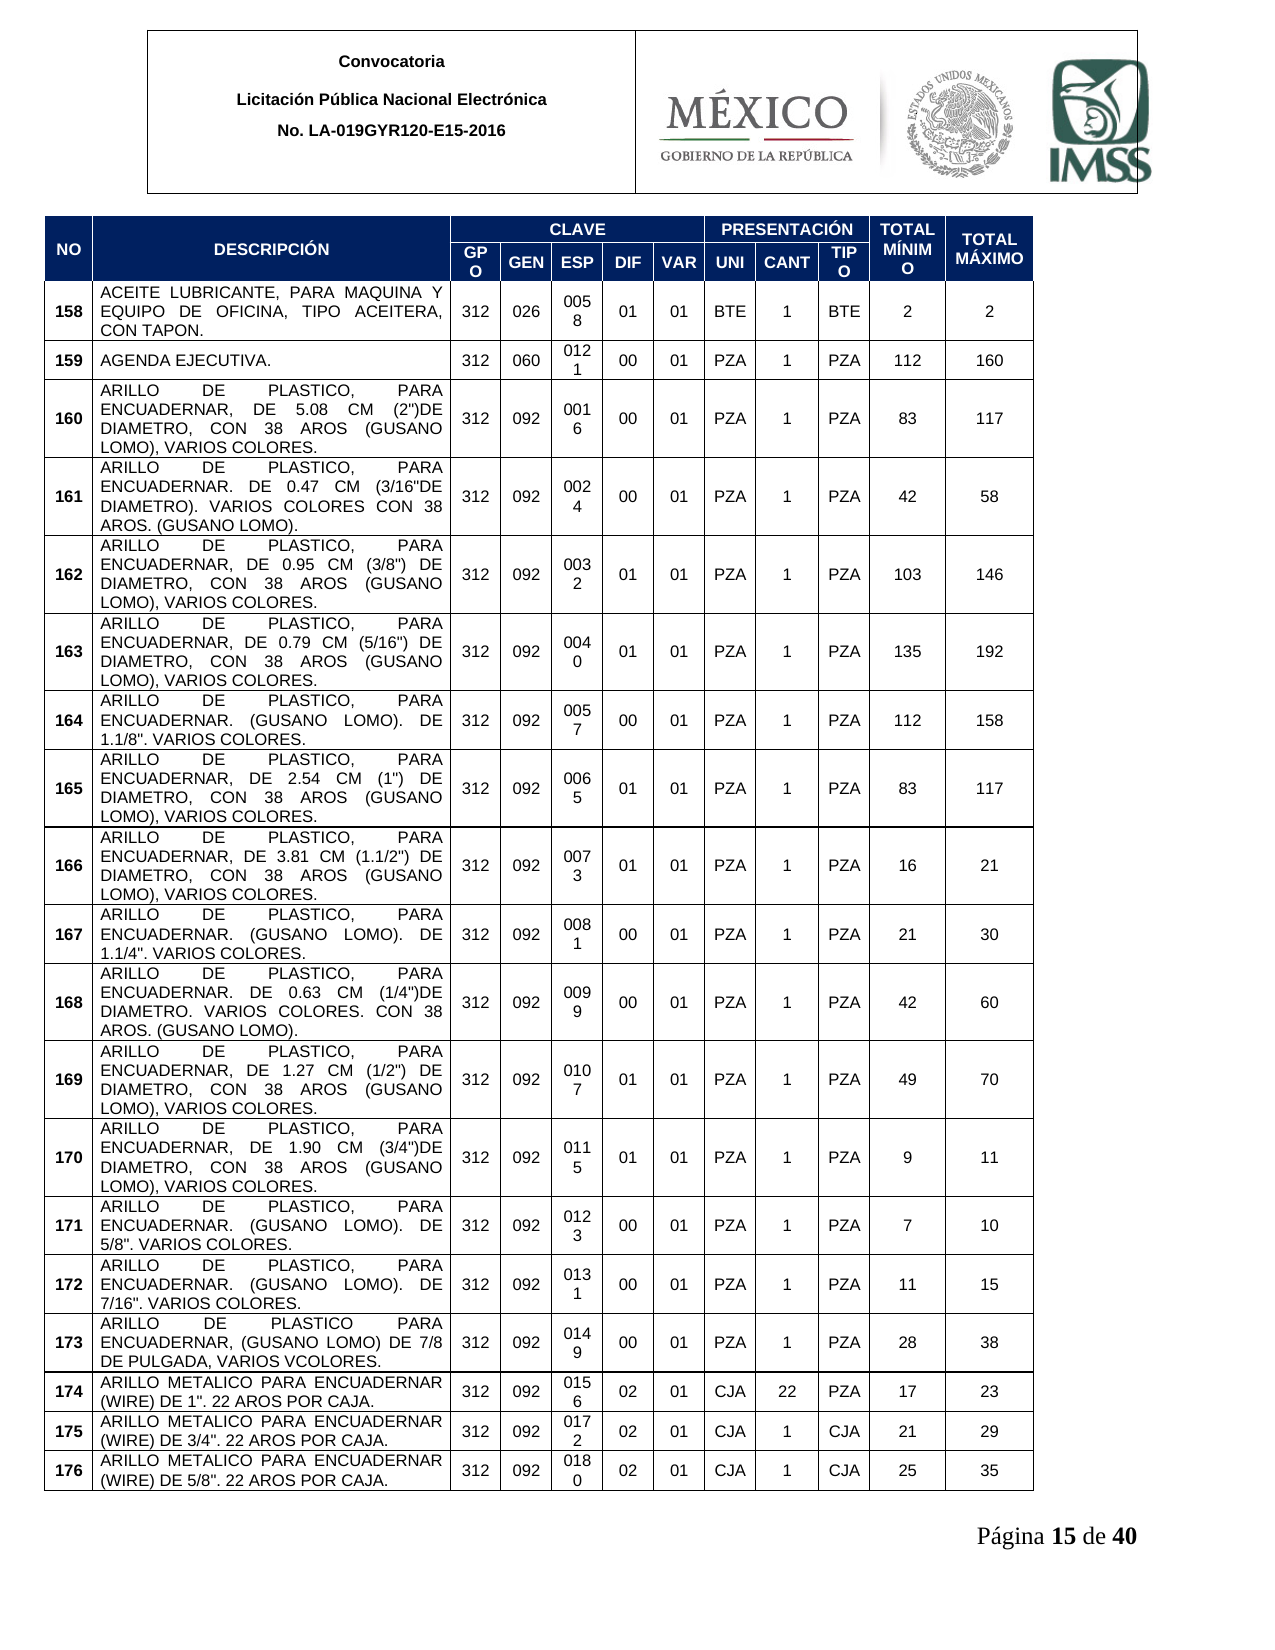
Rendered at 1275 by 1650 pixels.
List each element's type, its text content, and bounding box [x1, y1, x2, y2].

table_cell PZA [705, 536, 755, 612]
table_cell 060 [501, 341, 551, 379]
table_cell 01 [654, 1314, 704, 1371]
table_cell ARILLO DE PLASTICO, PARA ENCUADERNAR, DE 2.54 CM (1") DE DIAMETRO, CON 38 AROS (GUSANO LOMO), VARIOS COLORES. [93, 750, 450, 826]
table_cell 01 [654, 536, 704, 612]
table_cell CJA [819, 1412, 869, 1450]
table_cell CJA [705, 1412, 755, 1450]
table_cell 1 [756, 1041, 818, 1118]
table_cell 176 [45, 1451, 92, 1489]
table_cell 0099 [552, 964, 602, 1040]
table_cell 112 [870, 691, 945, 749]
table_cell 01 [603, 283, 653, 340]
table_cell 161 [45, 458, 92, 535]
picture [1138, 49, 1153, 189]
table_cell 092 [501, 964, 551, 1040]
table_cell 9 [870, 1119, 945, 1196]
table_cell 00 [603, 1255, 653, 1313]
table_cell 312 [451, 1255, 500, 1313]
table_cell 30 [946, 905, 1033, 963]
table_cell PZA [705, 1197, 755, 1254]
table_cell 15 [946, 1255, 1033, 1313]
table_cell 312 [451, 905, 500, 963]
table_cell 01 [654, 1412, 704, 1450]
table_cell ARILLO METALICO PARA ENCUADERNAR (WIRE) DE 5/8". 22 AROS POR CAJA. [93, 1451, 450, 1489]
table_cell PZA [705, 905, 755, 963]
table_cell 01 [654, 691, 704, 749]
table_cell PZA [819, 905, 869, 963]
table_cell 0081 [552, 905, 602, 963]
table_cell 092 [501, 1255, 551, 1313]
table_cell PZA [819, 380, 869, 457]
table_cell ARILLO DE PLASTICO, PARA ENCUADERNAR. (GUSANO LOMO). DE 7/16". VARIOS COLORES. [93, 1255, 450, 1313]
table_cell 1 [756, 458, 818, 535]
table_cell PZA [819, 1373, 869, 1411]
table_cell 1 [756, 964, 818, 1040]
table_cell 312 [451, 1451, 500, 1489]
table_cell ARILLO METALICO PARA ENCUADERNAR (WIRE) DE 3/4". 22 AROS POR CAJA. [93, 1412, 450, 1450]
table_cell 1 [756, 1119, 818, 1196]
table_cell CANT [756, 243, 818, 281]
table_cell PZA [819, 1255, 869, 1313]
table_cell 0032 [552, 536, 602, 612]
table_cell 7 [870, 1197, 945, 1254]
table_cell 158 [45, 283, 92, 340]
table_cell PZA [705, 964, 755, 1040]
table_cell BTE [819, 283, 869, 340]
table_cell 173 [45, 1314, 92, 1371]
table_cell ACEITE LUBRICANTE, PARA MAQUINA Y EQUIPO DE OFICINA, TIPO ACEITERA, CON TAPON. [93, 283, 450, 340]
table_cell PZA [819, 750, 869, 826]
table_cell 160 [45, 380, 92, 457]
table_cell 00 [603, 964, 653, 1040]
table_cell 70 [946, 1041, 1033, 1118]
table_cell ARILLO DE PLASTICO, PARA ENCUADERNAR, DE 0.79 CM (5/16") DE DIAMETRO, CON 38 AROS (GUSANO LOMO), VARIOS COLORES. [93, 614, 450, 690]
table_cell PZA [819, 341, 869, 379]
table_cell PZA [819, 964, 869, 1040]
table_cell 00 [603, 1314, 653, 1371]
table_cell 092 [501, 1197, 551, 1254]
table_cell 23 [946, 1373, 1033, 1411]
table_cell 00 [603, 458, 653, 535]
table_cell 01 [654, 750, 704, 826]
table_cell 1 [756, 614, 818, 690]
table_cell 0123 [552, 1197, 602, 1254]
table_cell PZA [705, 341, 755, 379]
table_cell 1 [756, 380, 818, 457]
table_cell 29 [946, 1412, 1033, 1450]
table_cell 0016 [552, 380, 602, 457]
table_cell 2 [870, 283, 945, 340]
table_cell 1 [756, 536, 818, 612]
table_cell 135 [870, 614, 945, 690]
table_cell 01 [654, 1197, 704, 1254]
table_cell CJA [705, 1451, 755, 1489]
table_cell ARILLO DE PLASTICO, PARA ENCUADERNAR. DE 0.47 CM (3/16"DE DIAMETRO). VARIOS COLORES CON 38 AROS. (GUSANO LOMO). [93, 458, 450, 535]
table_cell 01 [603, 1119, 653, 1196]
table_cell PZA [705, 458, 755, 535]
table_cell 312 [451, 614, 500, 690]
table_cell 1 [756, 1255, 818, 1313]
table_cell PZA [705, 691, 755, 749]
table_cell 38 [946, 1314, 1033, 1371]
table_cell 01 [603, 828, 653, 904]
table_cell PZA [819, 1197, 869, 1254]
table_cell 092 [501, 1314, 551, 1371]
table_header TOTAL MÁXIMO [946, 216, 1033, 281]
table_cell CJA [705, 1373, 755, 1411]
table_cell 1 [756, 283, 818, 340]
table_cell UNI [705, 243, 755, 281]
table_cell 1 [756, 828, 818, 904]
table_cell 159 [45, 341, 92, 379]
table_cell 166 [45, 828, 92, 904]
table_cell 1 [756, 341, 818, 379]
table_cell 103 [870, 536, 945, 612]
table_cell PZA [705, 1119, 755, 1196]
table_cell 01 [654, 1451, 704, 1489]
table_cell 092 [501, 380, 551, 457]
table_cell 01 [654, 964, 704, 1040]
table_cell 17 [870, 1373, 945, 1411]
table_cell 01 [654, 1255, 704, 1313]
table_cell ARILLO DE PLASTICO, PARA ENCUADERNAR. DE 0.63 CM (1/4")DE DIAMETRO. VARIOS COLORES. CON 38 AROS. (GUSANO LOMO). [93, 964, 450, 1040]
table_cell PZA [819, 536, 869, 612]
table_cell 092 [501, 691, 551, 749]
table_cell 0107 [552, 1041, 602, 1118]
table_cell 0073 [552, 828, 602, 904]
table_cell 092 [501, 1041, 551, 1118]
table_cell 312 [451, 283, 500, 340]
table_cell 0180 [552, 1451, 602, 1489]
table_cell 117 [946, 380, 1033, 457]
table_cell 092 [501, 536, 551, 612]
table_cell ARILLO DE PLASTICO, PARA ENCUADERNAR, DE 1.90 CM (3/4")DE DIAMETRO, CON 38 AROS (GUSANO LOMO), VARIOS COLORES. [93, 1119, 450, 1196]
table_cell 01 [654, 1119, 704, 1196]
table_cell 174 [45, 1373, 92, 1411]
table_cell GPO [451, 243, 500, 281]
table_cell 42 [870, 458, 945, 535]
table_cell 312 [451, 691, 500, 749]
table_cell ARILLO DE PLASTICO, PARA ENCUADERNAR. (GUSANO LOMO). DE 1.1/8". VARIOS COLORES. [93, 691, 450, 749]
table_cell ARILLO DE PLASTICO, PARA ENCUADERNAR, DE 3.81 CM (1.1/2") DE DIAMETRO, CON 38 AROS (GUSANO LOMO), VARIOS COLORES. [93, 828, 450, 904]
table_cell 42 [870, 964, 945, 1040]
table_cell PZA [705, 1041, 755, 1118]
table_cell 01 [603, 614, 653, 690]
table_cell 163 [45, 614, 92, 690]
table_cell ARILLO DE PLASTICO PARA ENCUADERNAR, (GUSANO LOMO) DE 7/8 DE PULGADA, VARIOS VCOLORES. [93, 1314, 450, 1371]
table_cell 312 [451, 964, 500, 1040]
table_cell 092 [501, 750, 551, 826]
table_cell 312 [451, 458, 500, 535]
table_cell PZA [705, 380, 755, 457]
table_cell PZA [705, 614, 755, 690]
table_cell ARILLO DE PLASTICO, PARA ENCUADERNAR. (GUSANO LOMO). DE 5/8". VARIOS COLORES. [93, 1197, 450, 1254]
table_cell 167 [45, 905, 92, 963]
table_header DESCRIPCIÓN [93, 216, 450, 281]
table_cell 192 [946, 614, 1033, 690]
table_cell 11 [870, 1255, 945, 1313]
table_cell AGENDA EJECUTIVA. [93, 341, 450, 379]
table_cell 092 [501, 1412, 551, 1450]
picture [657, 57, 1017, 189]
table_cell 1 [756, 905, 818, 963]
table_cell 165 [45, 750, 92, 826]
picture [1045, 49, 1137, 189]
table_cell 1 [756, 1451, 818, 1489]
table_cell 16 [870, 828, 945, 904]
table_cell 21 [870, 905, 945, 963]
table_cell 58 [946, 458, 1033, 535]
table_cell 28 [870, 1314, 945, 1371]
table_cell 164 [45, 691, 92, 749]
table_cell 1 [756, 1197, 818, 1254]
table_cell 60 [946, 964, 1033, 1040]
table_cell PZA [819, 458, 869, 535]
table_cell 02 [603, 1373, 653, 1411]
table_cell TIPO [819, 243, 869, 281]
table_cell 01 [603, 536, 653, 612]
table_cell 092 [501, 905, 551, 963]
table_header TOTAL MÍNIMO [870, 216, 945, 281]
table_cell 0024 [552, 458, 602, 535]
table_cell 168 [45, 964, 92, 1040]
table_cell 312 [451, 380, 500, 457]
table_cell 01 [654, 614, 704, 690]
table_cell 1 [756, 1314, 818, 1371]
table_cell 83 [870, 380, 945, 457]
table_cell 00 [603, 380, 653, 457]
table_cell 0172 [552, 1412, 602, 1450]
table_cell 02 [603, 1412, 653, 1450]
table_cell 0057 [552, 691, 602, 749]
table_cell 026 [501, 283, 551, 340]
table_cell 25 [870, 1451, 945, 1489]
table_cell 092 [501, 1373, 551, 1411]
table_cell 83 [870, 750, 945, 826]
table_cell 10 [946, 1197, 1033, 1254]
table_cell 01 [654, 341, 704, 379]
table_cell 11 [946, 1119, 1033, 1196]
table_cell 0121 [552, 341, 602, 379]
table_cell 01 [654, 283, 704, 340]
table_cell 162 [45, 536, 92, 612]
table_cell 312 [451, 750, 500, 826]
table_cell ARILLO DE PLASTICO, PARA ENCUADERNAR, DE 0.95 CM (3/8") DE DIAMETRO, CON 38 AROS (GUSANO LOMO), VARIOS COLORES. [93, 536, 450, 612]
table_cell 312 [451, 1314, 500, 1371]
table_cell 170 [45, 1119, 92, 1196]
table_cell ARILLO METALICO PARA ENCUADERNAR (WIRE) DE 1". 22 AROS POR CAJA. [93, 1373, 450, 1411]
table_cell 117 [946, 750, 1033, 826]
table_cell 0065 [552, 750, 602, 826]
table_cell 0156 [552, 1373, 602, 1411]
table_cell 172 [45, 1255, 92, 1313]
table_cell 312 [451, 1119, 500, 1196]
table_header CLAVE [451, 216, 704, 242]
table_cell ARILLO DE PLASTICO, PARA ENCUADERNAR, DE 1.27 CM (1/2") DE DIAMETRO, CON 38 AROS (GUSANO LOMO), VARIOS COLORES. [93, 1041, 450, 1118]
table_cell 22 [756, 1373, 818, 1411]
table_cell 01 [654, 1373, 704, 1411]
table_cell 1 [756, 691, 818, 749]
table_header PRESENTACIÓN [705, 216, 869, 242]
table_cell PZA [819, 828, 869, 904]
table_cell PZA [705, 1314, 755, 1371]
table_cell 175 [45, 1412, 92, 1450]
table_cell PZA [705, 1255, 755, 1313]
table_cell 01 [603, 1041, 653, 1118]
table_cell 2 [946, 283, 1033, 340]
table_cell 0131 [552, 1255, 602, 1313]
table_cell ARILLO DE PLASTICO, PARA ENCUADERNAR, DE 5.08 CM (2")DE DIAMETRO, CON 38 AROS (GUSANO LOMO), VARIOS COLORES. [93, 380, 450, 457]
table_cell 01 [654, 905, 704, 963]
table_cell 35 [946, 1451, 1033, 1489]
table_cell 00 [603, 691, 653, 749]
table_cell 312 [451, 1373, 500, 1411]
table_cell 092 [501, 1119, 551, 1196]
table_cell ARILLO DE PLASTICO, PARA ENCUADERNAR. (GUSANO LOMO). DE 1.1/4". VARIOS COLORES. [93, 905, 450, 963]
table_cell 312 [451, 828, 500, 904]
table_cell 0149 [552, 1314, 602, 1371]
table_cell 312 [451, 536, 500, 612]
table_cell PZA [819, 691, 869, 749]
table_cell PZA [819, 1314, 869, 1371]
table_cell PZA [819, 614, 869, 690]
table_cell 171 [45, 1197, 92, 1254]
table_cell 092 [501, 1451, 551, 1489]
table_cell 169 [45, 1041, 92, 1118]
table_cell 01 [654, 380, 704, 457]
table_cell 00 [603, 1197, 653, 1254]
table_cell 01 [654, 828, 704, 904]
table_cell CJA [819, 1451, 869, 1489]
table_cell 0115 [552, 1119, 602, 1196]
table_header NO [45, 216, 92, 281]
table_cell 21 [870, 1412, 945, 1450]
table_cell PZA [705, 828, 755, 904]
table_cell 00 [603, 341, 653, 379]
table_cell 0040 [552, 614, 602, 690]
table_cell 146 [946, 536, 1033, 612]
table_cell 01 [603, 750, 653, 826]
table_cell 160 [946, 341, 1033, 379]
table_cell 02 [603, 1451, 653, 1489]
table_cell 312 [451, 341, 500, 379]
table_cell 312 [451, 1041, 500, 1118]
table_cell ESP [552, 243, 602, 281]
table_cell 312 [451, 1197, 500, 1254]
table_cell BTE [705, 283, 755, 340]
table_cell 1 [756, 1412, 818, 1450]
table_cell 312 [451, 1412, 500, 1450]
table_cell 49 [870, 1041, 945, 1118]
table_cell 01 [654, 1041, 704, 1118]
table_cell 21 [946, 828, 1033, 904]
table_cell DIF [603, 243, 653, 281]
table_cell 112 [870, 341, 945, 379]
table_cell 092 [501, 614, 551, 690]
table_cell PZA [705, 750, 755, 826]
table_cell 092 [501, 458, 551, 535]
table_cell PZA [819, 1041, 869, 1118]
table_cell 158 [946, 691, 1033, 749]
table_cell 092 [501, 828, 551, 904]
table_cell 00 [603, 905, 653, 963]
table_cell PZA [819, 1119, 869, 1196]
table_cell 0058 [552, 283, 602, 340]
table_cell GEN [501, 243, 551, 281]
table_cell 01 [654, 458, 704, 535]
table_cell VAR [654, 243, 704, 281]
table_cell 1 [756, 750, 818, 826]
